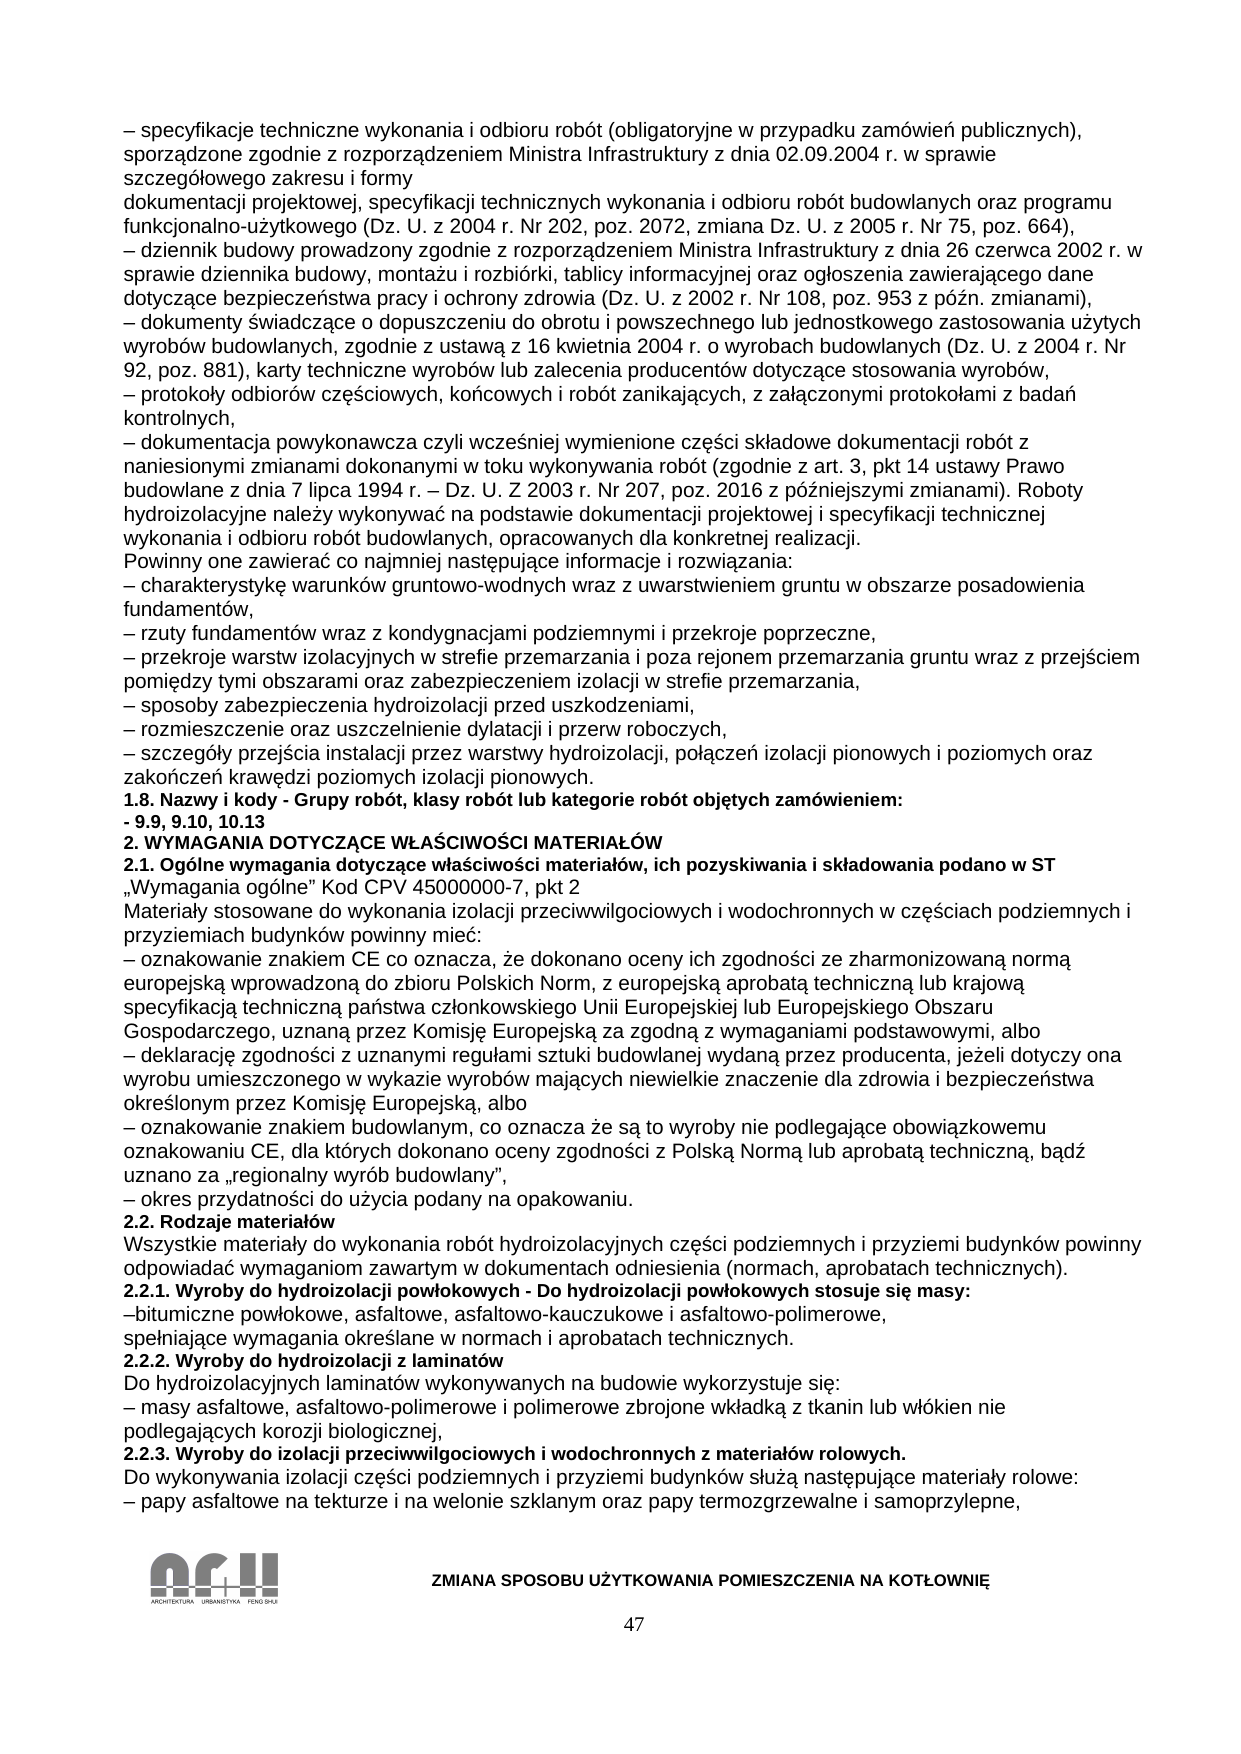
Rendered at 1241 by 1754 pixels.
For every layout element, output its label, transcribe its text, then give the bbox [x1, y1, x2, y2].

text – papy asfaltowe na tekturze i na welonie szklanym oraz papy termozgrzewalne i samoprzylepne, [123, 1488, 1144, 1512]
text – dokumentacja powykonawcza czyli wcześniej wymienione części składowe dokumentacji robót z naniesionymi zmianami dokonanymi w toku wykonywania robót (zgodnie z art. 3, pkt 14 ustawy Prawo budowlane z dnia 7 lipca 1994 r. – Dz. U. Z 2003 r. Nr 207, poz. 2016 z późniejszymi zmianami). Roboty hydroizolacyjne należy wykonywać na podstawie dokumentacji projektowej i specyfikacji technicznej wykonania i odbioru robót budowlanych, opracowanych dla konkretnej realizacji. [123, 429, 1144, 549]
text 2. WYMAGANIA DOTYCZĄCE WŁAŚCIWOŚCI MATERIAŁÓW [123, 832, 1144, 854]
text – okres przydatności do użycia podany na opakowaniu. [123, 1187, 1144, 1211]
text – masy asfaltowe, asfaltowo-polimerowe i polimerowe zbrojone wkładką z tkanin lub włókien nie podlegających korozji biologicznej, [123, 1395, 1144, 1443]
text - 9.9, 9.10, 10.13 [123, 811, 1144, 832]
text – szczegóły przejścia instalacji przez warstwy hydroizolacji, połączeń izolacji pionowych i poziomych oraz zakończeń krawędzi poziomych izolacji pionowych. [123, 741, 1144, 789]
text Wszystkie materiały do wykonania robót hydroizolacyjnych części podziemnych i przyziemi budynków powinny odpowiadać wymaganiom zawartym w dokumentach odniesienia (normach, aprobatach technicznych). [123, 1232, 1144, 1280]
text 2.2.1. Wyroby do hydroizolacji powłokowych - Do hydroizolacji powłokowych stosuje się masy: [123, 1280, 1144, 1302]
text – protokoły odbiorów częściowych, końcowych i robót zanikających, z załączonymi protokołami z badań kontrolnych, [123, 382, 1144, 429]
text – sposoby zabezpieczenia hydroizolacji przed uszkodzeniami, [123, 693, 1144, 717]
text – rozmieszczenie oraz uszczelnienie dylatacji i przerw roboczych, [123, 717, 1144, 741]
text – oznakowanie znakiem CE co oznacza, że dokonano oceny ich zgodności ze zharmonizowaną normą europejską wprowadzoną do zbioru Polskich Norm, z europejską aprobatą techniczną lub krajową specyfikacją techniczną państwa członkowskiego Unii Europejskiej lub Europejskiego Obszaru Gospodarczego, uznaną przez Komisję Europejską za zgodną z wymaganiami podstawowymi, albo [123, 947, 1144, 1043]
text 2.2. Rodzaje materiałów [123, 1211, 1144, 1232]
text 1.8. Nazwy i kody - Grupy robót, klasy robót lub kategorie robót objętych zamówieniem: [123, 789, 1144, 811]
text – rzuty fundamentów wraz z kondygnacjami podziemnymi i przekroje poprzeczne, [123, 621, 1144, 645]
text spełniające wymagania określane w normach i aprobatach technicznych. [123, 1326, 1144, 1349]
text – oznakowanie znakiem budowlanym, co oznacza że są to wyroby nie podlegające obowiązkowemu oznakowaniu CE, dla których dokonano oceny zgodności z Polską Normą lub aprobatą techniczną, bądź uznano za „regionalny wyrób budowlany”, [123, 1115, 1144, 1187]
text dokumentacji projektowej, specyfikacji technicznych wykonania i odbioru robót budowlanych oraz programu funkcjonalno-użytkowego (Dz. U. z 2004 r. Nr 202, poz. 2072, zmiana Dz. U. z 2005 r. Nr 75, poz. 664), [123, 190, 1144, 238]
text Do hydroizolacyjnych laminatów wykonywanych na budowie wykorzystuje się: [123, 1371, 1144, 1395]
text – charakterystykę warunków gruntowo-wodnych wraz z uwarstwieniem gruntu w obszarze posadowienia fundamentów, [123, 573, 1144, 621]
text – przekroje warstw izolacyjnych w strefie przemarzania i poza rejonem przemarzania gruntu wraz z przejściem pomiędzy tymi obszarami oraz zabezpieczeniem izolacji w strefie przemarzania, [123, 645, 1144, 693]
text Materiały stosowane do wykonania izolacji przeciwwilgociowych i wodochronnych w częściach podziemnych i przyziemiach budynków powinny mieć: [123, 899, 1144, 947]
text 2.2.2. Wyroby do hydroizolacji z laminatów [123, 1349, 1144, 1371]
text – deklarację zgodności z uznanymi regułami sztuki budowlanej wydaną przez producenta, jeżeli dotyczy ona wyrobu umieszczonego w wykazie wyrobów mających niewielkie znaczenie dla zdrowia i bezpieczeństwa określonym przez Komisję Europejską, albo [123, 1043, 1144, 1115]
picture [149, 1551, 279, 1605]
text – dziennik budowy prowadzony zgodnie z rozporządzeniem Ministra Infrastruktury z dnia 26 czerwca 2002 r. w sprawie dziennika budowy, montażu i rozbiórki, tablicy informacyjnej oraz ogłoszenia zawierającego dane dotyczące bezpieczeństwa pracy i ochrony zdrowia (Dz. U. z 2002 r. Nr 108, poz. 953 z późn. zmianami), [123, 238, 1144, 310]
text Powinny one zawierać co najmniej następujące informacje i rozwiązania: [123, 549, 1144, 573]
text –bitumiczne powłokowe, asfaltowe, asfaltowo-kauczukowe i asfaltowo-polimerowe, [123, 1302, 1144, 1326]
text Do wykonywania izolacji części podziemnych i przyziemi budynków służą następujące materiały rolowe: [123, 1464, 1144, 1488]
text 2.2.3. Wyroby do izolacji przeciwwilgociowych i wodochronnych z materiałów rolowych. [123, 1443, 1144, 1464]
text 2.1. Ogólne wymagania dotyczące właściwości materiałów, ich pozyskiwania i składowania podano w ST „Wymagania ogólne” Kod CPV 45000000-7, pkt 2 [123, 854, 1144, 899]
text – specyfikacje techniczne wykonania i odbioru robót (obligatoryjne w przypadku zamówień publicznych), sporządzone zgodnie z rozporządzeniem Ministra Infrastruktury z dnia 02.09.2004 r. w sprawie szczegółowego zakresu i formy [123, 118, 1144, 190]
text – dokumenty świadczące o dopuszczeniu do obrotu i powszechnego lub jednostkowego zastosowania użytych wyrobów budowlanych, zgodnie z ustawą z 16 kwietnia 2004 r. o wyrobach budowlanych (Dz. U. z 2004 r. Nr 92, poz. 881), karty techniczne wyrobów lub zalecenia producentów dotyczące stosowania wyrobów, [123, 310, 1144, 382]
